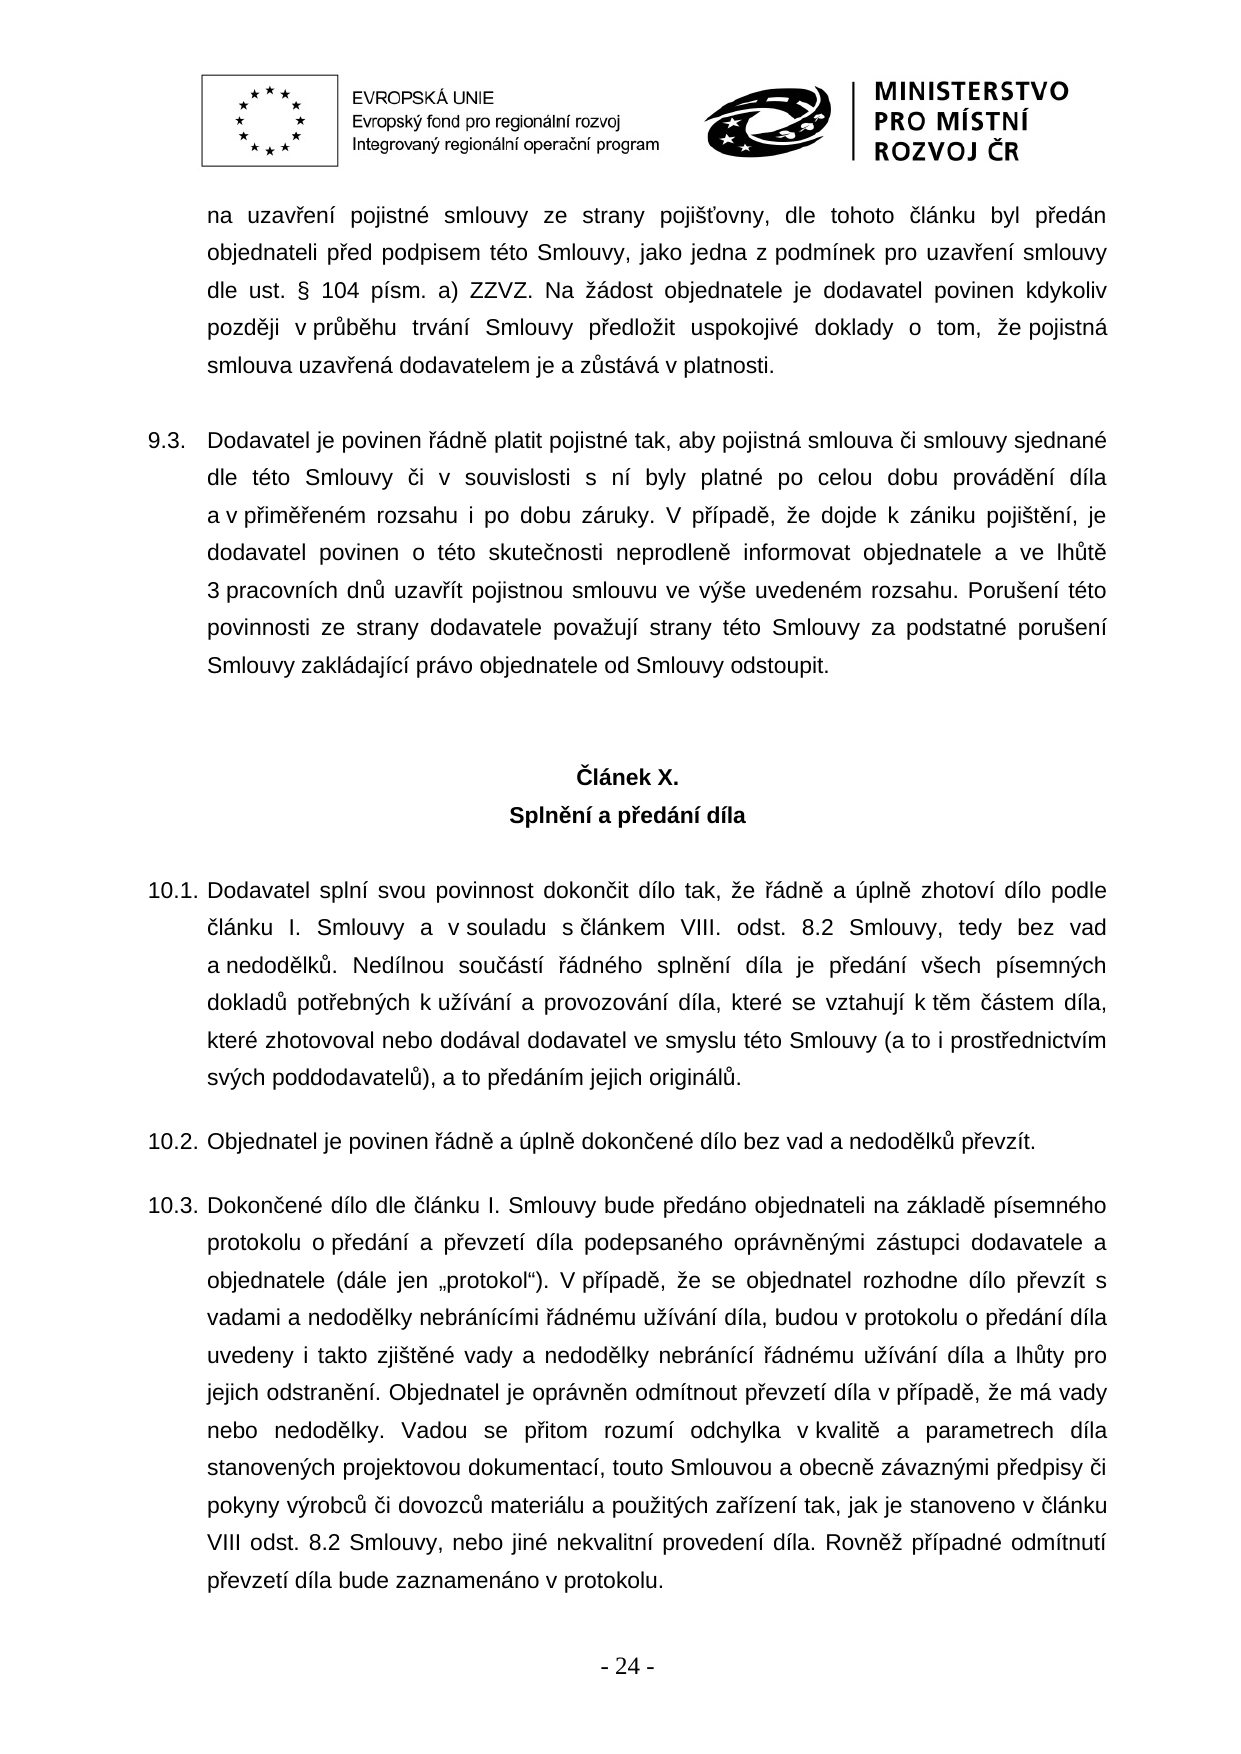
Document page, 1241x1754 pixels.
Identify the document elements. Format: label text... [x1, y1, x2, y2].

list Dokončené dílo dle článku I. Smlouvy bude předáno objednateli na základě písemného protokolu o předání a převzetí díla podepsaného oprávněnými zástupci dodavatele a objednatele (dále jen „protokol“). V případě, že se objednatel rozhodne dílo převzít s vadami a nedodělky nebránícími řádnému užívání díla, budou v protokolu o předání díla uvedeny i takto zjištěné vady a nedodělky nebránící řádnému užívání díla a lhůty pro jejich odstranění. Objednatel je oprávněn odmítnout převzetí díla v případě, že má vady nebo nedodělky. Vadou se přitom rozumí odchylka v kvalitě a parametrech díla stanovených projektovou dokumentací, touto Smlouvou a obecně závaznými předpisy či pokyny výrobců či dovozců materiálu a použitých zařízení tak, jak je stanoveno v článku VIII odst. 8.2 Smlouvy, nebo jiné nekvalitní provedení díla. Rovněž případné odmítnutí převzetí díla bude zaznamenáno v protokolu. [148, 1181, 1107, 1593]
picture [158, 44, 1097, 191]
text Článek X. [148, 753, 1107, 790]
text Splnění a předání díla [148, 790, 1107, 828]
list Dodavatel je povinen řádně platit pojistné tak, aby pojistná smlouva či smlouvy sjednané dle této Smlouvy či v souvislosti s ní byly platné po celou dobu provádění díla a v přiměřeném rozsahu i po dobu záruky. V případě, že dojde k zániku pojištění, je dodavatel povinen o této skutečnosti neprodleně informovat objednatele a ve lhůtě 3 pracovních dnů uzavřít pojistnou smlouvu ve výše uvedeném rozsahu. Porušení této povinnosti ze strany dodavatele považují strany této Smlouvy za podstatné porušení Smlouvy zakládající právo objednatele od Smlouvy odstoupit. [148, 415, 1107, 678]
list Dodavatel splní svou povinnost dokončit dílo tak, že řádně a úplně zhotoví dílo podle článku I. Smlouvy a v souladu s článkem VIII. odst. 8.2 Smlouvy, tedy bez vad a nedodělků. Nedílnou součástí řádného splnění díla je předání všech písemných dokladů potřebných k užívání a provozování díla, které se vztahují k těm částem díla, které zhotovoval nebo dodával dodavatel ve smyslu této Smlouvy (a to i prostřednictvím svých poddodavatelů), a to předáním jejich originálů. [148, 865, 1107, 1090]
list Objednatel je povinen řádně a úplně dokončené dílo bez vad a nedodělků převzít. [148, 1117, 1107, 1154]
